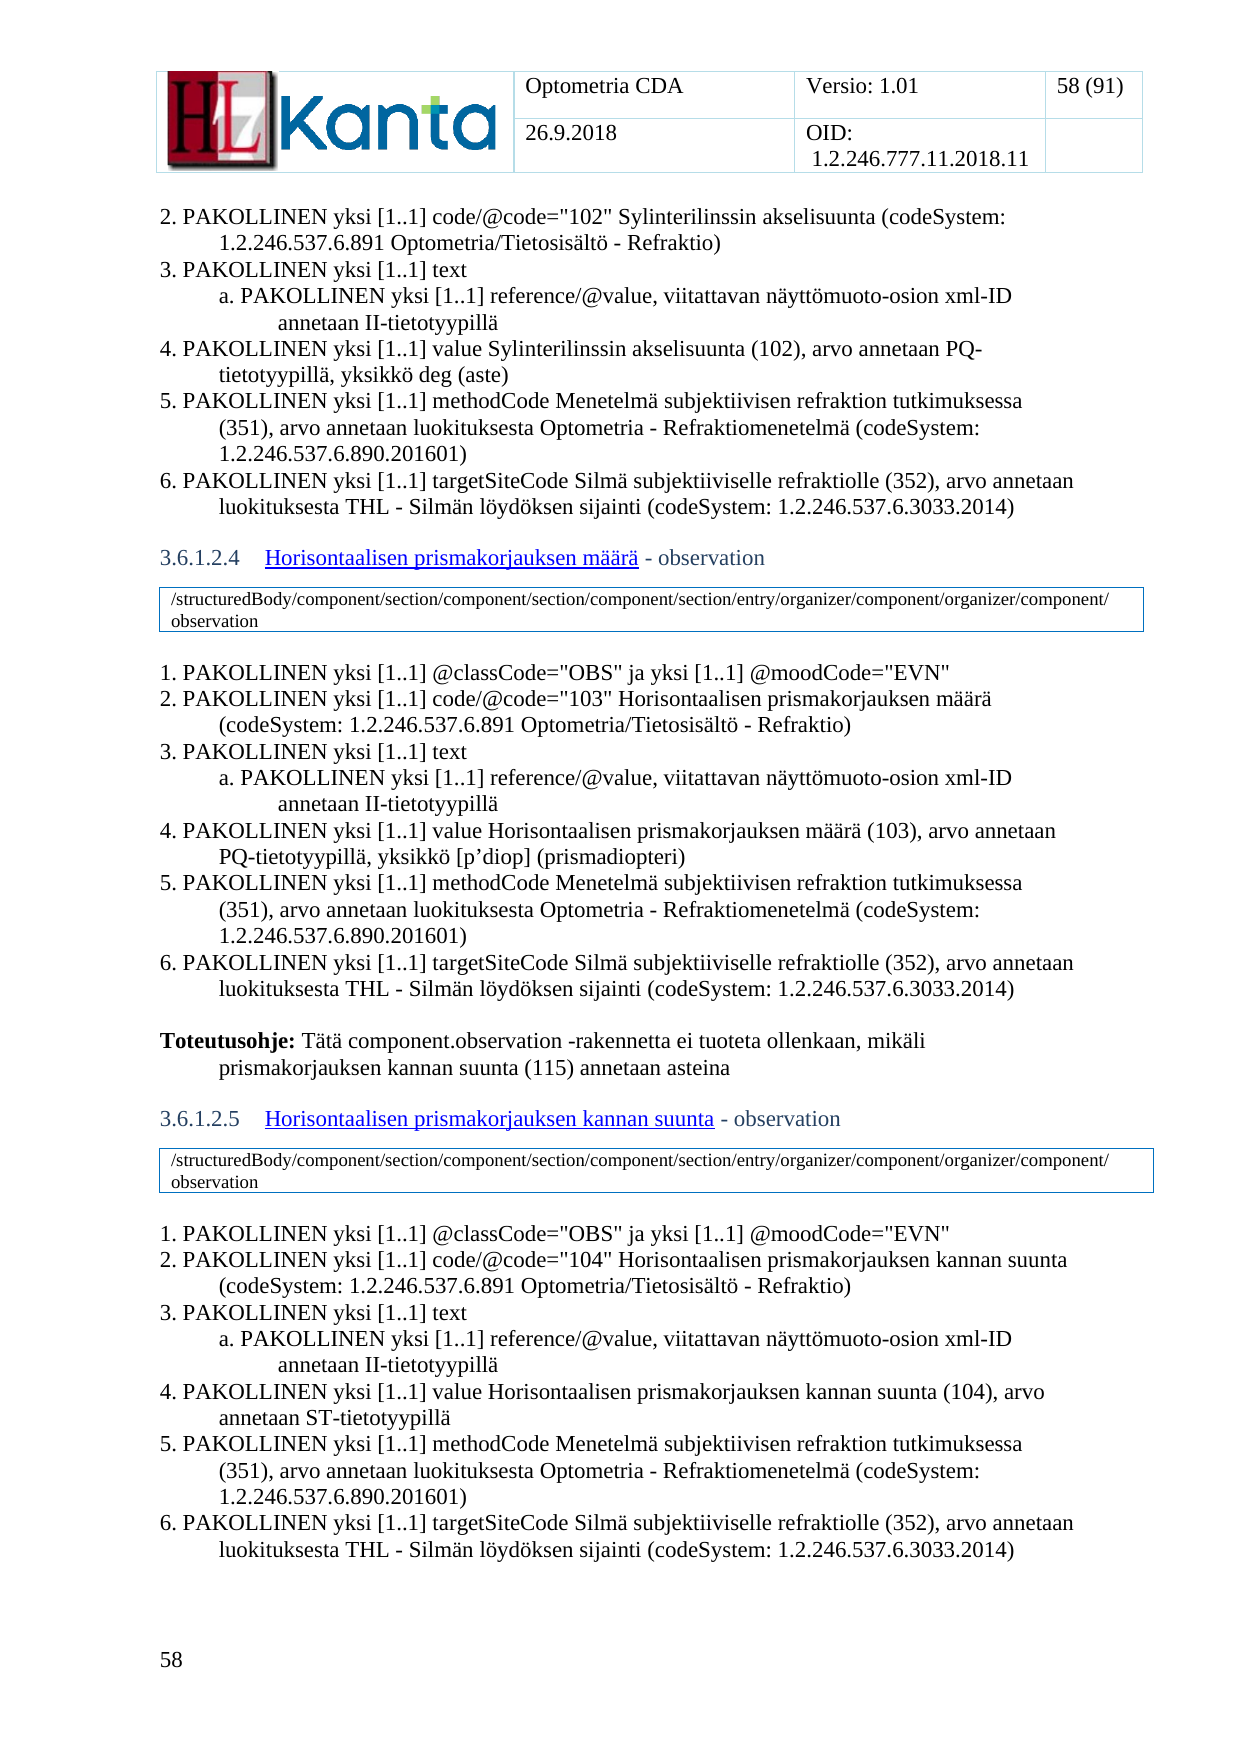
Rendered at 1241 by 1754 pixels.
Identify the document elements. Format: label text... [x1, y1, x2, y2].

picture [167, 71, 279, 171]
subtitle Horisontaalisen prismakorjauksen määrä - observation [159, 544, 1081, 571]
text 2. PAKOLLINEN yksi [1..1] code/@code="102" Sylinterilinssin akselisuunta (codeSystem: 1.2.246.537.6.891 Optometria/Tietosisältö - Refraktio) [159, 203, 1081, 256]
text 3. PAKOLLINEN yksi [1..1] text [159, 738, 1081, 764]
text 2. PAKOLLINEN yksi [1..1] code/@code="104" Horisontaalisen prismakorjauksen kannan suunta (codeSystem: 1.2.246.537.6.891 Optometria/Tietosisältö - Refraktio) [159, 1246, 1081, 1299]
subtitle Horisontaalisen prismakorjauksen kannan suunta - observation [159, 1105, 1081, 1132]
text 4. PAKOLLINEN yksi [1..1] value Horisontaalisen prismakorjauksen kannan suunta (104), arvo annetaan ST-tietotyypillä [159, 1378, 1081, 1430]
text 2. PAKOLLINEN yksi [1..1] code/@code="103" Horisontaalisen prismakorjauksen määrä (codeSystem: 1.2.246.537.6.891 Optometria/Tietosisältö - Refraktio) [159, 685, 1081, 738]
text 3. PAKOLLINEN yksi [1..1] text [159, 256, 1081, 282]
text a. PAKOLLINEN yksi [1..1] reference/@value, viitattavan näyttömuoto-osion xml-ID annetaan II-tietotyypillä [218, 282, 1081, 335]
text a. PAKOLLINEN yksi [1..1] reference/@value, viitattavan näyttömuoto-osion xml-ID annetaan II-tietotyypillä [218, 764, 1081, 817]
text 3. PAKOLLINEN yksi [1..1] text [159, 1299, 1081, 1325]
text 1. PAKOLLINEN yksi [1..1] @classCode="OBS" ja yksi [1..1] @moodCode="EVN" [159, 659, 1081, 685]
table_header /structuredBody/component/section/component/section/component/section/entry/organizer/component/organizer/component/observation [160, 1149, 1153, 1192]
picture [281, 96, 496, 150]
text 4. PAKOLLINEN yksi [1..1] value Horisontaalisen prismakorjauksen määrä (103), arvo annetaan PQ-tietotyypillä, yksikkö [p’diop] (prismadiopteri) [159, 817, 1081, 869]
text a. PAKOLLINEN yksi [1..1] reference/@value, viitattavan näyttömuoto-osion xml-ID annetaan II-tietotyypillä [218, 1325, 1081, 1378]
text 1. PAKOLLINEN yksi [1..1] @classCode="OBS" ja yksi [1..1] @moodCode="EVN" [159, 1219, 1081, 1246]
table_header /structuredBody/component/section/component/section/component/section/entry/organizer/component/organizer/component/observation [160, 588, 1143, 631]
text Toteutusohje: Tätä component.observation -rakennetta ei tuoteta ollenkaan, mikäli prismakorjauksen kannan suunta (115) annetaan asteina [159, 1028, 1081, 1080]
text 4. PAKOLLINEN yksi [1..1] value Sylinterilinssin akselisuunta (102), arvo annetaan PQ-tietotyypillä, yksikkö deg (aste) [159, 335, 1081, 388]
